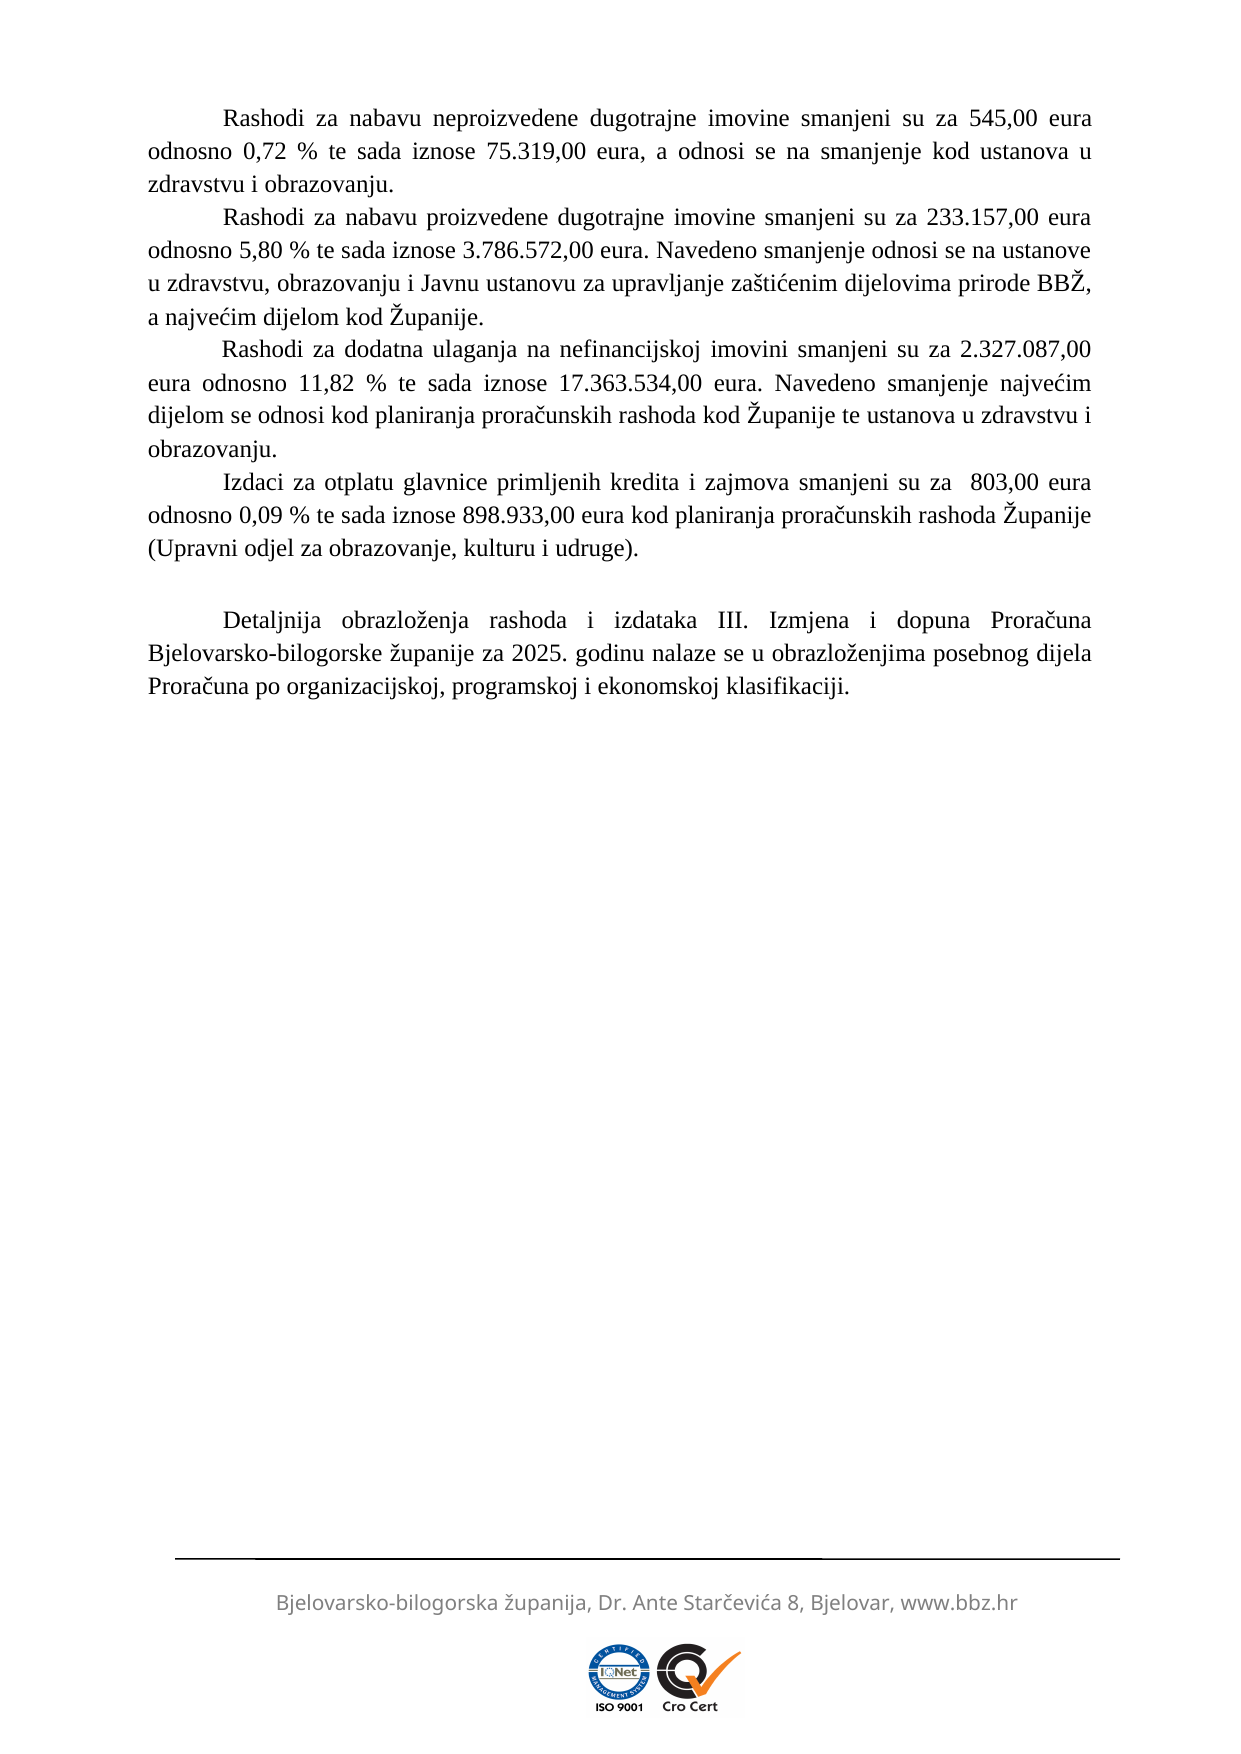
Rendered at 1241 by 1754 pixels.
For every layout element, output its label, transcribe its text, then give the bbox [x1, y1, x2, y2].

text Rashodi za dodatna ulaganja na nefinancijskoj imovini smanjeni su za 2.327.087,00 eura odnosno 11,82 % te sada iznose 17.363.534,00 eura. Navedeno smanjenje najvećim dijelom se odnosi kod planiranja proračunskih rashoda kod Županije te ustanova u zdravstvu i obrazovanju. [148, 334, 1093, 462]
picture [586, 1637, 746, 1718]
text Izdaci za otplatu glavnice primljenih kredita i zajmova smanjeni su za 803,00 eura odnosno 0,09 % te sada iznose 898.933,00 eura kod planiranja proračunskih rashoda Županije (Upravni odjel za obrazovanje, kulturu i udruge). [148, 467, 1093, 561]
text Rashodi za nabavu neproizvedene dugotrajne imovine smanjeni su za 545,00 eura odnosno 0,72 % te sada iznose 75.319,00 eura, a odnosi se na smanjenje kod ustanova u zdravstvu i obrazovanju. [148, 103, 1093, 198]
text Detaljnija obrazloženja rashoda i izdataka III. Izmjena i dopuna Proračuna Bjelovarsko-bilogorske županije za 2025. godinu nalaze se u obrazloženjima posebnog dijela Proračuna po organizacijskoj, programskoj i ekonomskoj klasifikaciji. [148, 605, 1093, 700]
text Rashodi za nabavu proizvedene dugotrajne imovine smanjeni su za 233.157,00 eura odnosno 5,80 % te sada iznose 3.786.572,00 eura. Navedeno smanjenje odnosi se na ustanove u zdravstvu, obrazovanju i Javnu ustanovu za upravljanje zaštićenim dijelovima prirode BBŽ, a najvećim dijelom kod Županije. [148, 202, 1093, 330]
